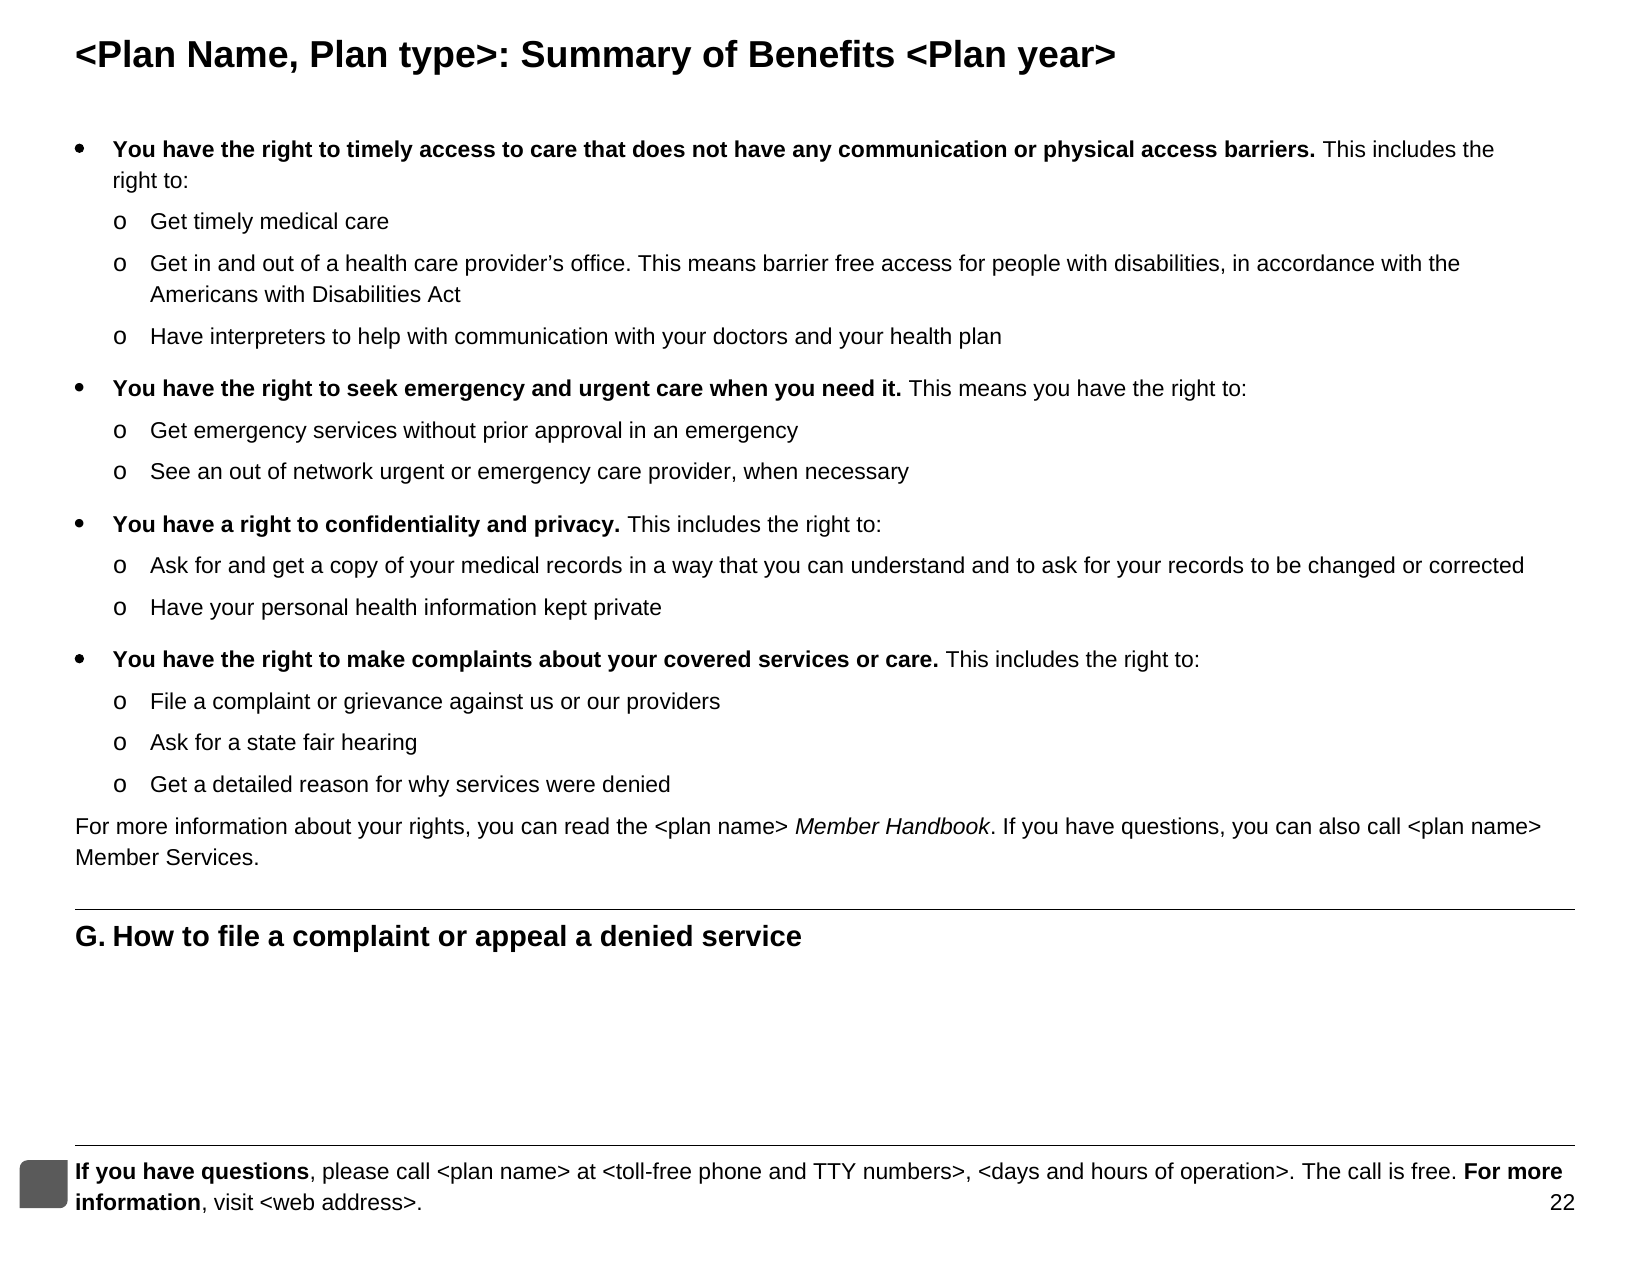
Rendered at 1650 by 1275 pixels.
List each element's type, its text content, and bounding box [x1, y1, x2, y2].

list You have the right to timely access to care that does not have any communication or physical access barriers. This includes the right to: [75, 132, 1537, 194]
list Ask for a state fair hearing [112, 726, 1537, 757]
list Get in and out of a health care provider’s office. This means barrier free access for people with disabilities, in accordance with the Americans with Disabilities Act [112, 247, 1537, 309]
list Get emergency services without prior approval in an emergency [112, 413, 1537, 444]
list Have your personal health information kept private [112, 590, 1537, 622]
list Get timely medical care [112, 205, 1537, 236]
list File a complaint or grievance against us or our providers [112, 684, 1537, 715]
text For more information about your rights, you can read the <plan name> Member Handbook. If you have questions, you can also call <plan name> Member Services. [75, 809, 1575, 872]
list You have a right to confidentiality and privacy. This includes the right to: [75, 507, 1537, 538]
list Get a detailed reason for why services were denied [112, 767, 1537, 799]
list You have the right to seek emergency and urgent care when you need it. This means you have the right to: [75, 372, 1537, 403]
list Ask for and get a copy of your medical records in a way that you can understand and to ask for your records to be changed or corrected [112, 549, 1537, 580]
list You have the right to make complaints about your covered services or care. This includes the right to: [75, 642, 1537, 674]
list Have interpreters to help with communication with your doctors and your health plan [112, 319, 1537, 351]
list See an out of network urgent or emergency care provider, when necessary [112, 455, 1537, 486]
subtitle How to file a complaint or appeal a denied service [75, 910, 1575, 954]
